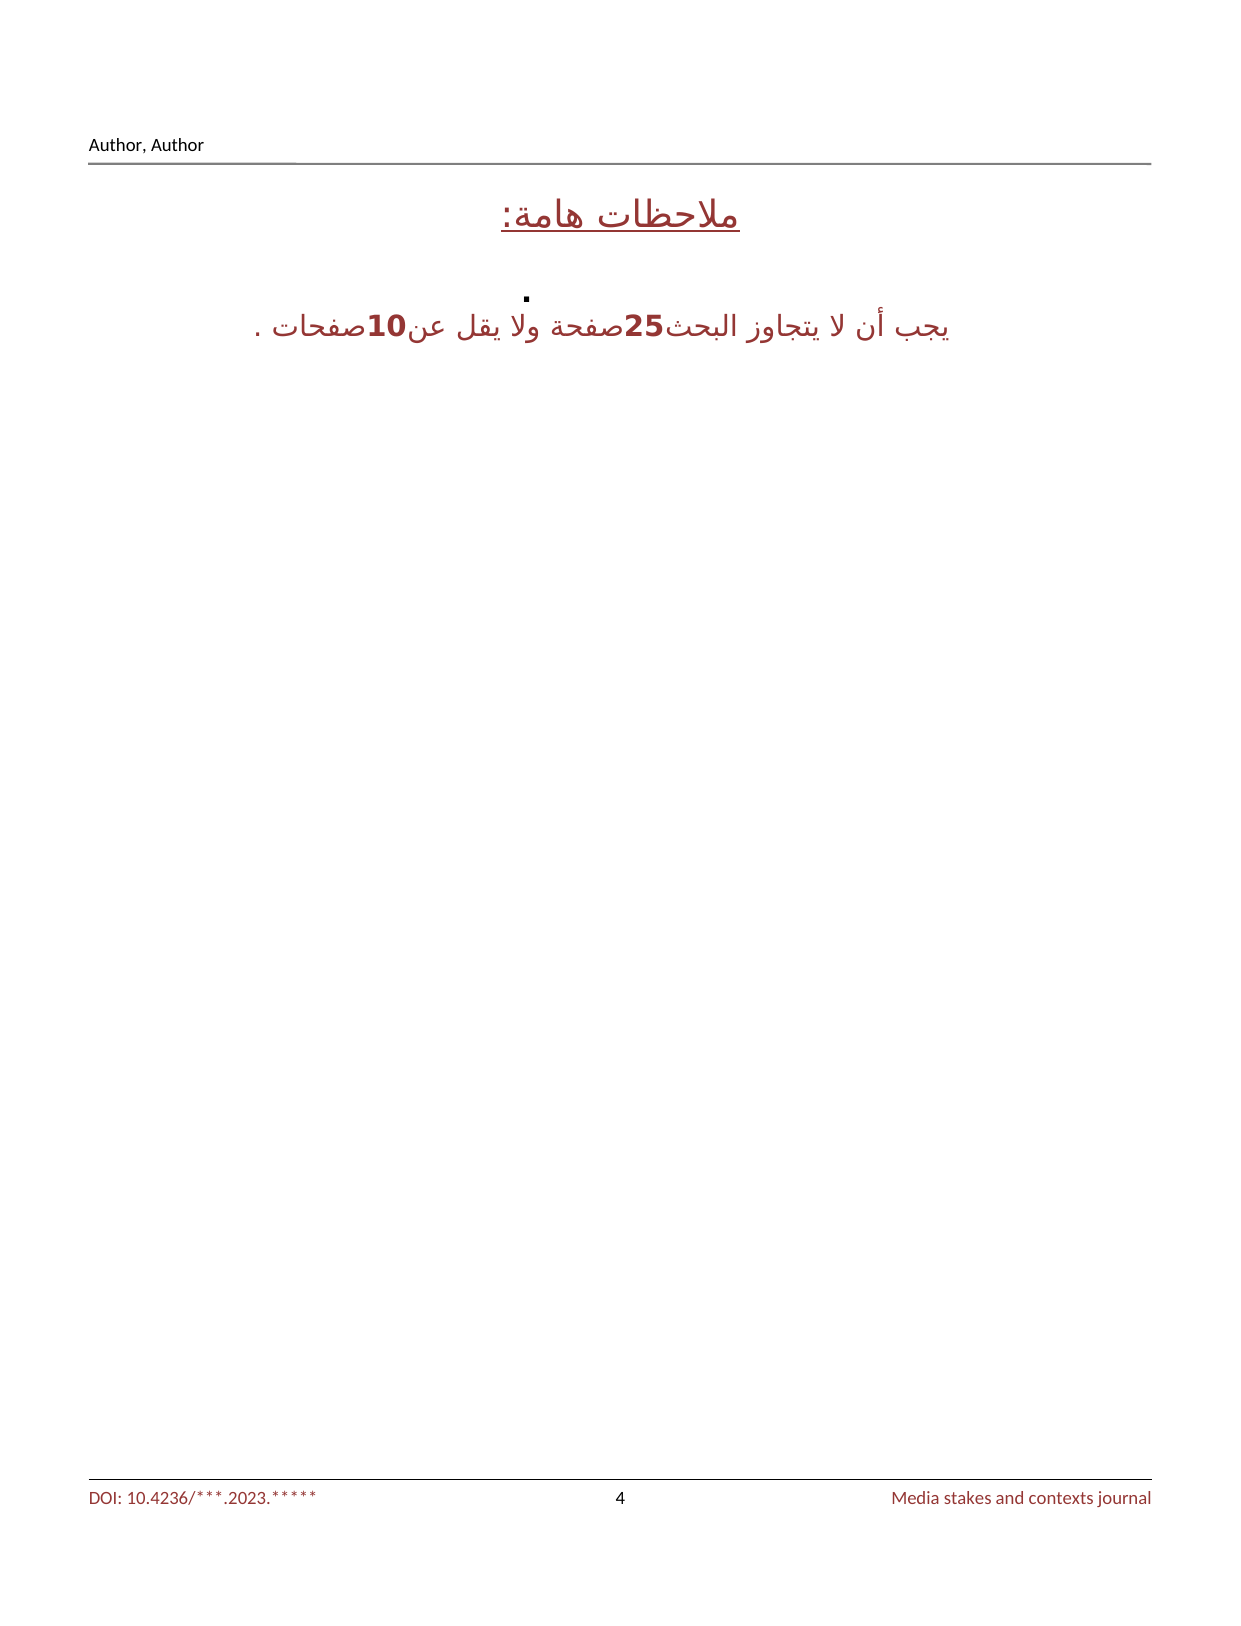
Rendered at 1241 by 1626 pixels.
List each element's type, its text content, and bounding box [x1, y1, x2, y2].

text . [89, 276, 964, 310]
text ملاحظات هامة: [89, 192, 1152, 236]
text يجب أن لا يتجاوز البحث25صفحة ولا يقل عن10صفحات . [89, 310, 1114, 344]
